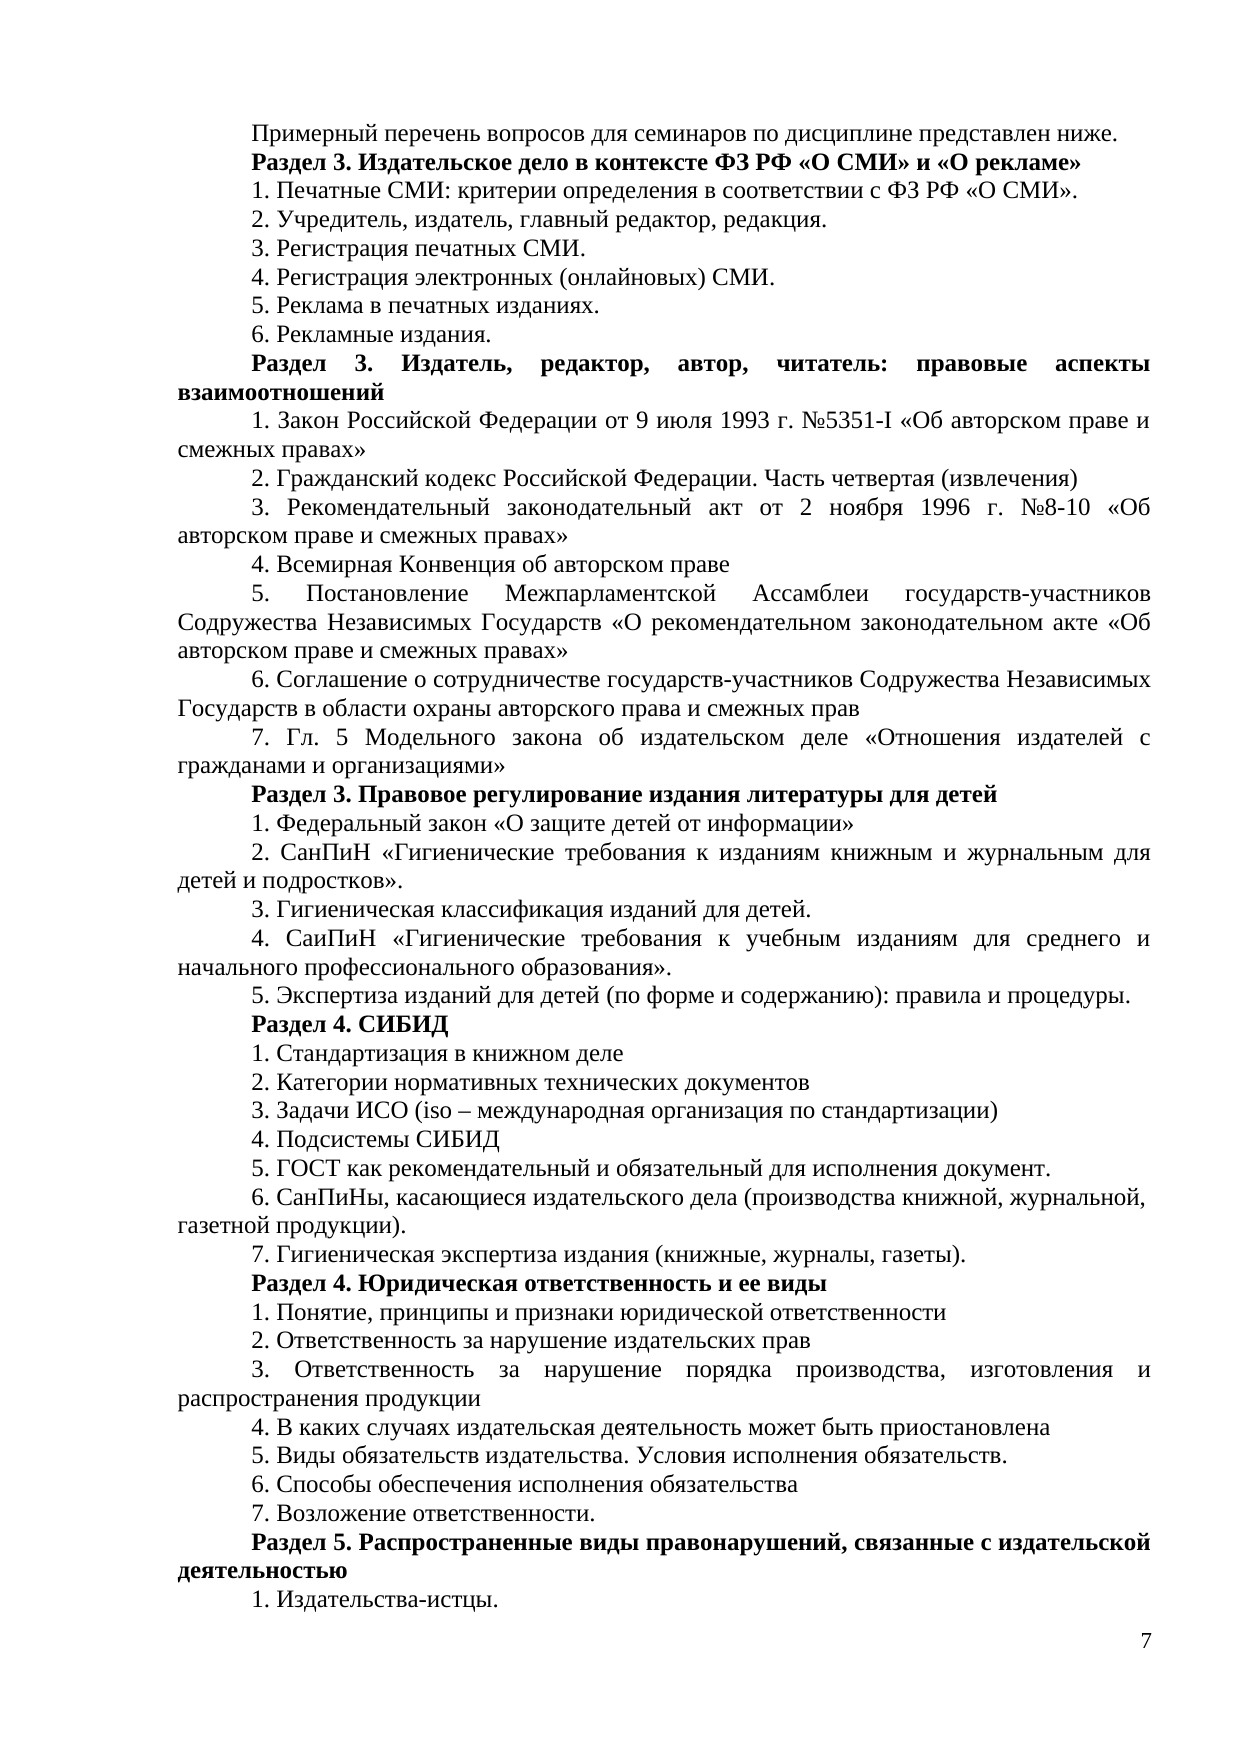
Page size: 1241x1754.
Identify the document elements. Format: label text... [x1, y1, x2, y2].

text 2. Учредитель, издатель, главный редактор, редакция. [177, 204, 1152, 233]
text 1. Закон Российской Федерации от 9 июля 1993 г. №5351-I «Об авторском праве и смежных правах» [177, 406, 1152, 463]
text 3. Рекомендательный законодательный акт от 2 ноября 1996 г. №8-10 «Об авторском праве и смежных правах» [177, 492, 1152, 549]
text 1. Издательства-истцы. [177, 1584, 1152, 1613]
text 5. Постановление Межпарламентской Ассамблеи государств-участников Содружества Независимых Государств «О рекомендательном законодательном акте «Об авторском праве и смежных правах» [177, 578, 1152, 664]
text 5. Экспертиза изданий для детей (по форме и содержанию): правила и процедуры. [177, 981, 1152, 1009]
text Раздел 4. СИБИД [177, 1009, 1152, 1038]
text 4. В каких случаях издательская деятельность может быть приостановлена [177, 1412, 1152, 1441]
text 3. Ответственность за нарушение порядка производства, изготовления и распространения продукции [177, 1354, 1152, 1412]
text 4. СаиПиН «Гигиенические требования к учебным изданиям для среднего и начального профессионального образования». [177, 923, 1152, 981]
text 5. ГОСТ как рекомендательный и обязательный для исполнения документ. [177, 1153, 1152, 1182]
text 4. Всемирная Конвенция об авторском праве [177, 549, 1152, 578]
text 1. Печатные СМИ: критерии определения в соответствии с ФЗ РФ «О СМИ». [177, 176, 1152, 204]
text 3. Гигиеническая классификация изданий для детей. [177, 894, 1152, 923]
text 3. Регистрация печатных СМИ. [177, 233, 1152, 262]
text 5. Виды обязательств издательства. Условия исполнения обязательств. [177, 1441, 1152, 1469]
text 6. СанПиНы, касающиеся издательского дела (производства книжной, журнальной, газетной продукции). [177, 1182, 1152, 1239]
text 6. Рекламные издания. [177, 319, 1152, 348]
text 7. Гл. 5 Модельного закона об издательском деле «Отношения издателей с гражданами и организациями» [177, 722, 1152, 779]
text Примерный перечень вопросов для семинаров по дисциплине представлен ниже. [177, 118, 1152, 147]
text Раздел 3. Издатель, редактор, автор, читатель: правовые аспекты взаимоотношений [177, 348, 1152, 406]
text Раздел 4. Юридическая ответственность и ее виды [177, 1268, 1152, 1297]
text Раздел 5. Распространенные виды правонарушений, связанные с издательской деятельностью [177, 1527, 1152, 1584]
text 6. Соглашение о сотрудничестве государств-участников Содружества Независимых Государств в области охраны авторского права и смежных прав [177, 664, 1152, 722]
text 6. Способы обеспечения исполнения обязательства [177, 1469, 1152, 1498]
text 7. Возложение ответственности. [177, 1498, 1152, 1527]
text 1. Стандартизация в книжном деле [177, 1038, 1152, 1067]
text 2. Категории нормативных технических документов [177, 1067, 1152, 1096]
text 2. Ответственность за нарушение издательских прав [177, 1326, 1152, 1354]
text 1. Федеральный закон «О защите детей от информации» [177, 808, 1152, 837]
text 5. Реклама в печатных изданиях. [177, 291, 1152, 319]
text Раздел 3. Правовое регулирование издания литературы для детей [177, 779, 1152, 808]
text 7. Гигиеническая экспертиза издания (книжные, журналы, газеты). [177, 1239, 1152, 1268]
text 2. Гражданский кодекс Российской Федерации. Часть четвертая (извлечения) [177, 463, 1152, 492]
text 1. Понятие, принципы и признаки юридической ответственности [177, 1297, 1152, 1326]
text 4. Регистрация электронных (онлайновых) СМИ. [177, 262, 1152, 291]
text 4. Подсистемы СИБИД [177, 1124, 1152, 1153]
text 2. СанПиН «Гигиенические требования к изданиям книжным и журнальным для детей и подростков». [177, 837, 1152, 894]
text Раздел 3. Издательское дело в контексте ФЗ РФ «О СМИ» и «О рекламе» [177, 147, 1152, 176]
text 3. Задачи ИСО (iso – международная организация по стандартизации) [177, 1096, 1152, 1124]
